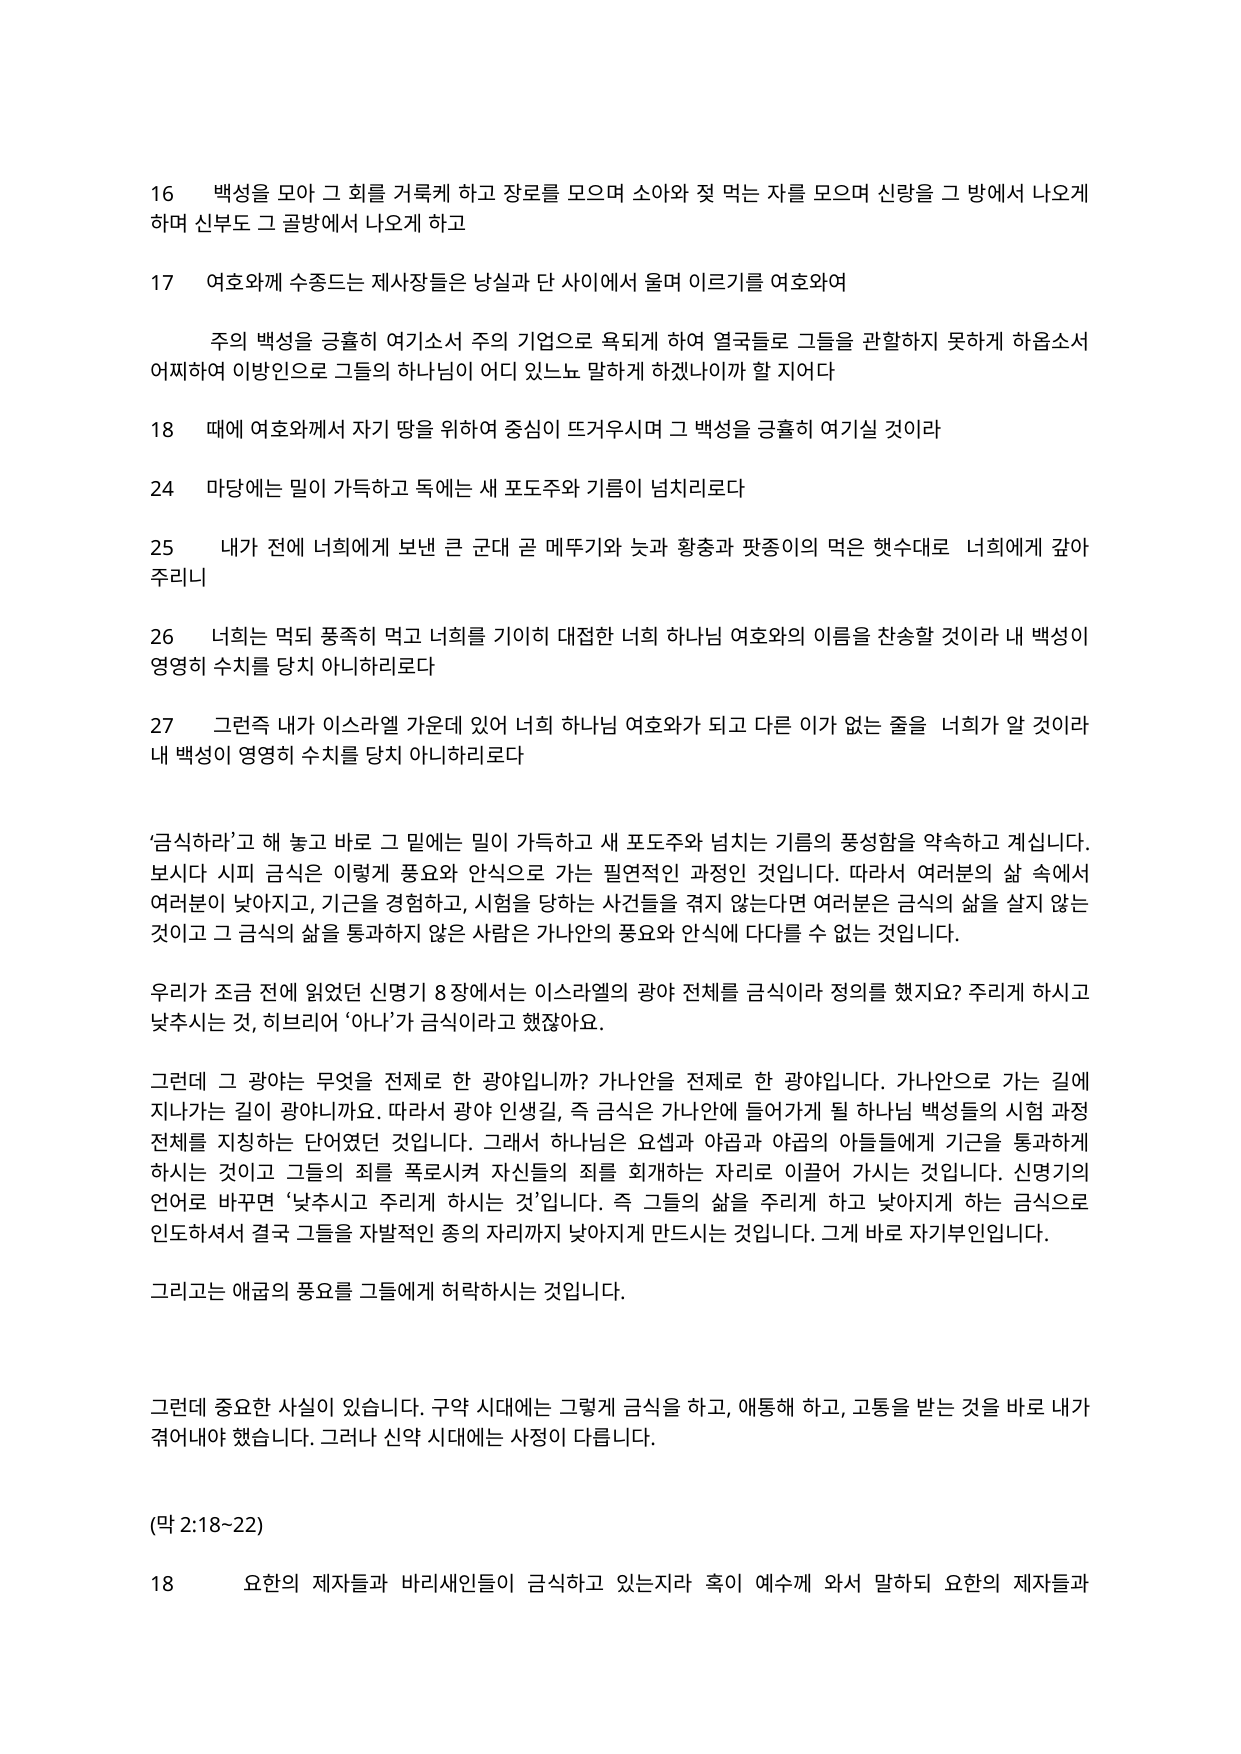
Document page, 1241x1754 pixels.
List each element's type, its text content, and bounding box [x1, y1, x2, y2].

text 그리고는 애굽의 풍요를 그들에게 허락하시는 것입니다. [150, 1276, 1090, 1306]
text 27 그런즉 내가 이스라엘 가운데 있어 너희 하나님 여호와가 되고 다른 이가 없는 줄을 너희가 알 것이라 내 백성이 영영히 수치를 당치 아니하리로다 [150, 709, 1090, 770]
text 16 백성을 모아 그 회를 거룩케 하고 장로를 모으며 소아와 젖 먹는 자를 모으며 신랑을 그 방에서 나오게 하며 신부도 그 골방에서 나오게 하고 [150, 177, 1090, 238]
text 주의 백성을 긍휼히 여기소서 주의 기업으로 욕되게 하여 열국들로 그들을 관할하지 못하게 하옵소서 어찌하여 이방인으로 그들의 하나님이 어디 있느뇨 말하게 하겠나이까 할 지어다 [150, 325, 1090, 385]
text ‘금식하라’고 해 놓고 바로 그 밑에는 밀이 가득하고 새 포도주와 넘치는 기름의 풍성함을 약속하고 계십니다. 보시다 시피 금식은 이렇게 풍요와 안식으로 가는 필연적인 과정인 것입니다. 따라서 여러분의 삶 속에서 여러분이 낮아지고, 기근을 경험하고, 시험을 당하는 사건들을 겪지 않는다면 여러분은 금식의 삶을 살지 않는 것이고 그 금식의 삶을 통과하지 않은 사람은 가나안의 풍요와 안식에 다다를 수 없는 것입니다. [150, 827, 1090, 948]
text 18 때에 여호와께서 자기 땅을 위하여 중심이 뜨거우시며 그 백성을 긍휼히 여기실 것이라 [150, 414, 1090, 444]
text 26 너희는 먹되 풍족히 먹고 너희를 기이히 대접한 너희 하나님 여호와의 이름을 찬송할 것이라 내 백성이 영영히 수치를 당치 아니하리로다 [150, 620, 1090, 681]
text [150, 1567, 1090, 1598]
text 25 내가 전에 너희에게 보낸 큰 군대 곧 메뚜기와 늣과 황충과 팟종이의 먹은 햇수대로 너희에게 갚아 주리니 [150, 531, 1090, 592]
text 17 여호와께 수종드는 제사장들은 낭실과 단 사이에서 울며 이르기를 여호와여 [150, 266, 1090, 296]
text (막2:18~22) [150, 1509, 1090, 1539]
text 그런데 그 광야는 무엇을 전제로 한 광야입니까? 가나안을 전제로 한 광야입니다. 가나안으로 가는 길에 지나가는 길이 광야니까요. 따라서 광야 인생길, 즉 금식은 가나안에 들어가게 될 하나님 백성들의 시험 과정 전체를 지칭하는 단어였던 것입니다. 그래서 하나님은 요셉과 야곱과 야곱의 아들들에게 기근을 통과하게 하시는 것이고 그들의 죄를 폭로시켜 자신들의 죄를 회개하는 자리로 이끌어 가시는 것입니다. 신명기의 언어로 바꾸면 ‘낮추시고 주리게 하시는 것’입니다. 즉 그들의 삶을 주리게 하고 낮아지게 하는 금식으로 인도하셔서 결국 그들을 자발적인 종의 자리까지 낮아지게 만드시는 것입니다. 그게 바로 자기부인입니다. [150, 1065, 1090, 1247]
text 24 마당에는 밀이 가득하고 독에는 새 포도주와 기름이 넘치리로다 [150, 472, 1090, 503]
text 그런데 중요한 사실이 있습니다. 구약 시대에는 그렇게 금식을 하고, 애통해 하고, 고통을 받는 것을 바로 내가 겪어내야 했습니다. 그러나 신약 시대에는 사정이 다릅니다. [150, 1391, 1090, 1452]
text 우리가 조금 전에 읽었던 신명기 8장에서는 이스라엘의 광야 전체를 금식이라 정의를 했지요? 주리게 하시고 낮추시는 것, 히브리어 ‘아나’가 금식이라고 했잖아요. [150, 976, 1090, 1037]
